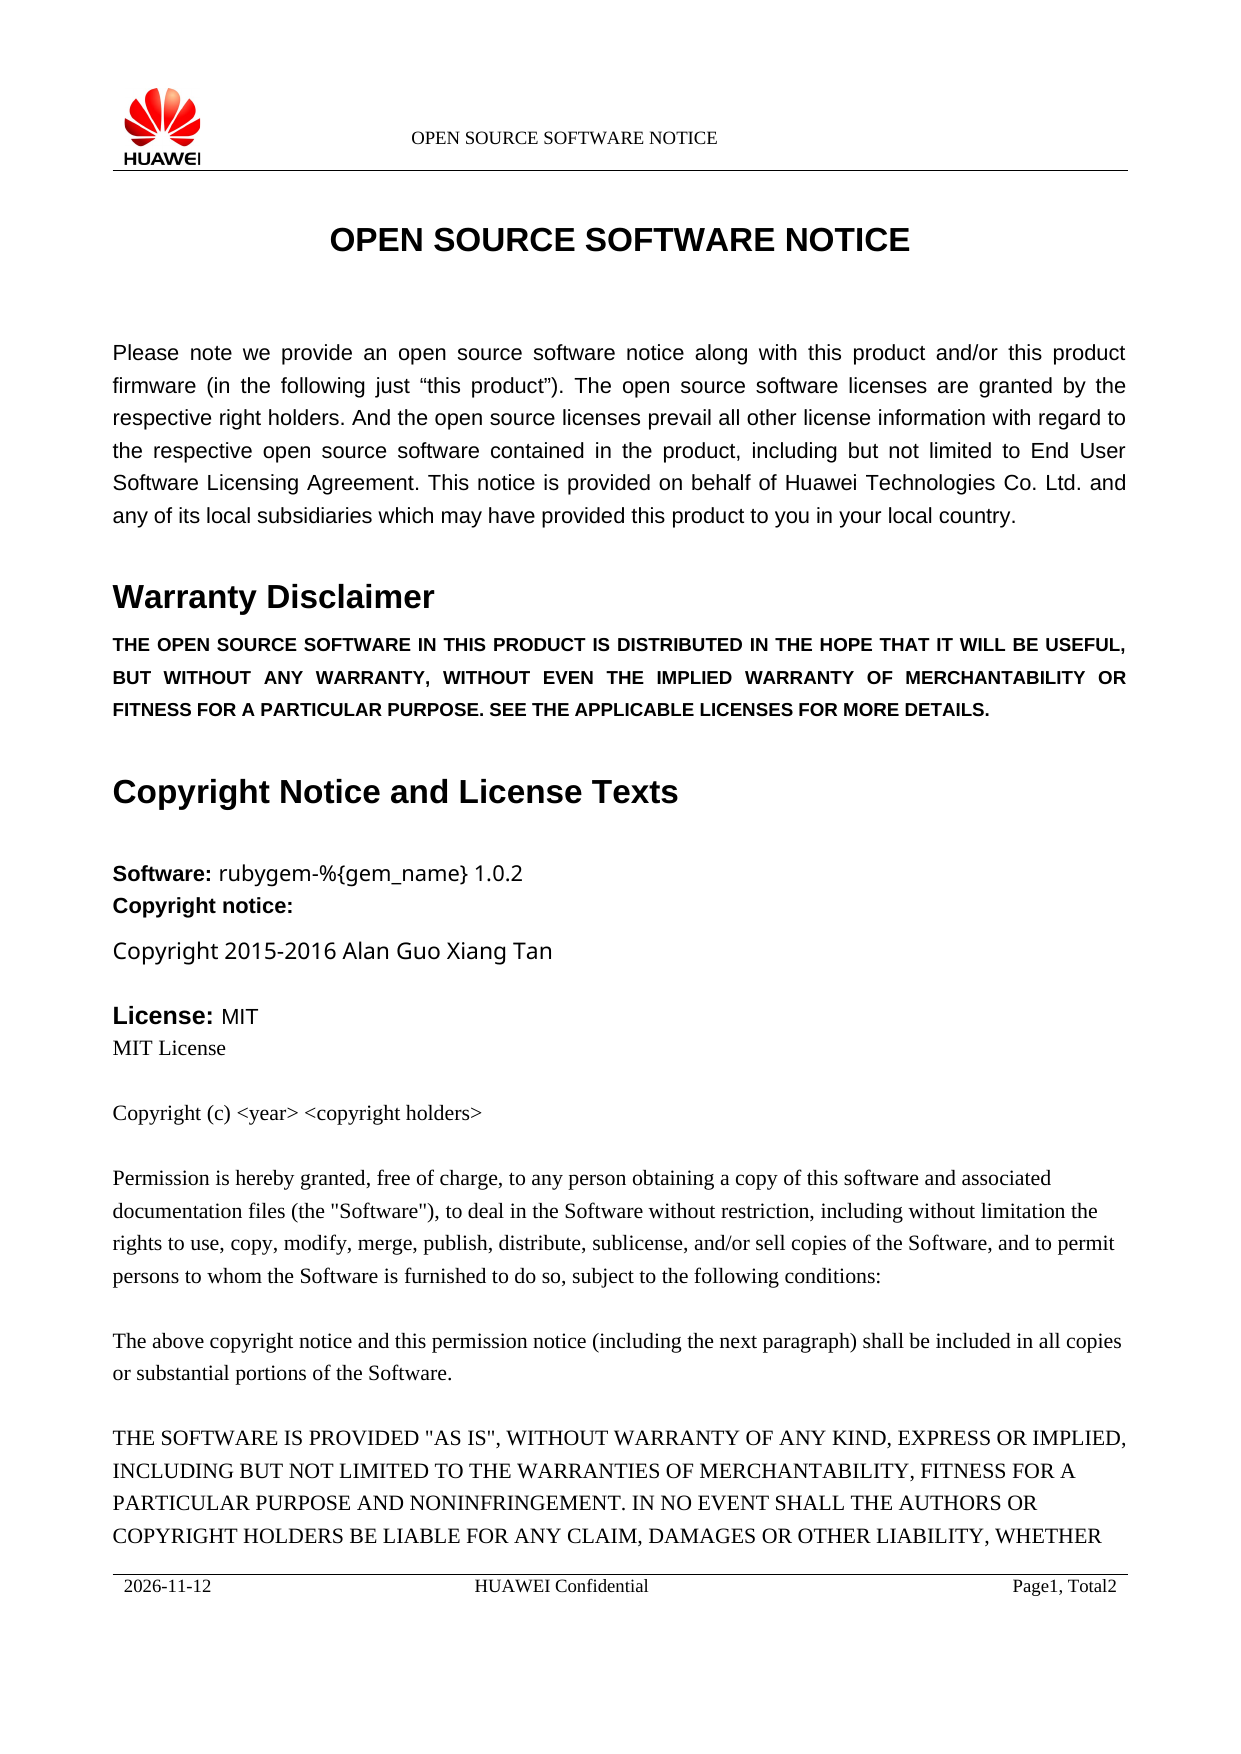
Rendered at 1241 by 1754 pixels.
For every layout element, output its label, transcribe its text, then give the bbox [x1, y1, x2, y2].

title Software: rubygem-%{gem_name} 1.0.2 [112, 856, 1128, 889]
text License: MIT [112, 999, 1128, 1031]
picture [124, 88, 201, 165]
text Copyright 2015-2016 Alan Guo Xiang Tan [112, 934, 1128, 999]
text Copyright Notice and License Texts [112, 759, 1128, 824]
text OPEN SOURCE SOFTWARE NOTICE [112, 206, 1128, 271]
text Warranty Disclaimer [112, 564, 1128, 629]
text Please note we provide an open source software notice along with this product and/or this product firmware (in the following just “this product”). The open source software licenses are granted by the respective right holders. And the open source licenses prevail all other license information with regard to the respective open source software contained in the product, including but not limited to End User Software Licensing Agreement. This notice is provided on behalf of Huawei Technologies Co. Ltd. and any of its local subsidiaries which may have provided this product to you in your local country. [112, 336, 1128, 531]
text Copyright notice: [112, 889, 1128, 921]
text The open source software in this product is distributed in the hope that it will be useful, but WITHOUT ANY WARRANTY, without even the implied warranty of MERCHANTABILITY or FITNESS FOR A PARTICULAR PURPOSE. See the applicable licenses for more details. [112, 629, 1128, 726]
